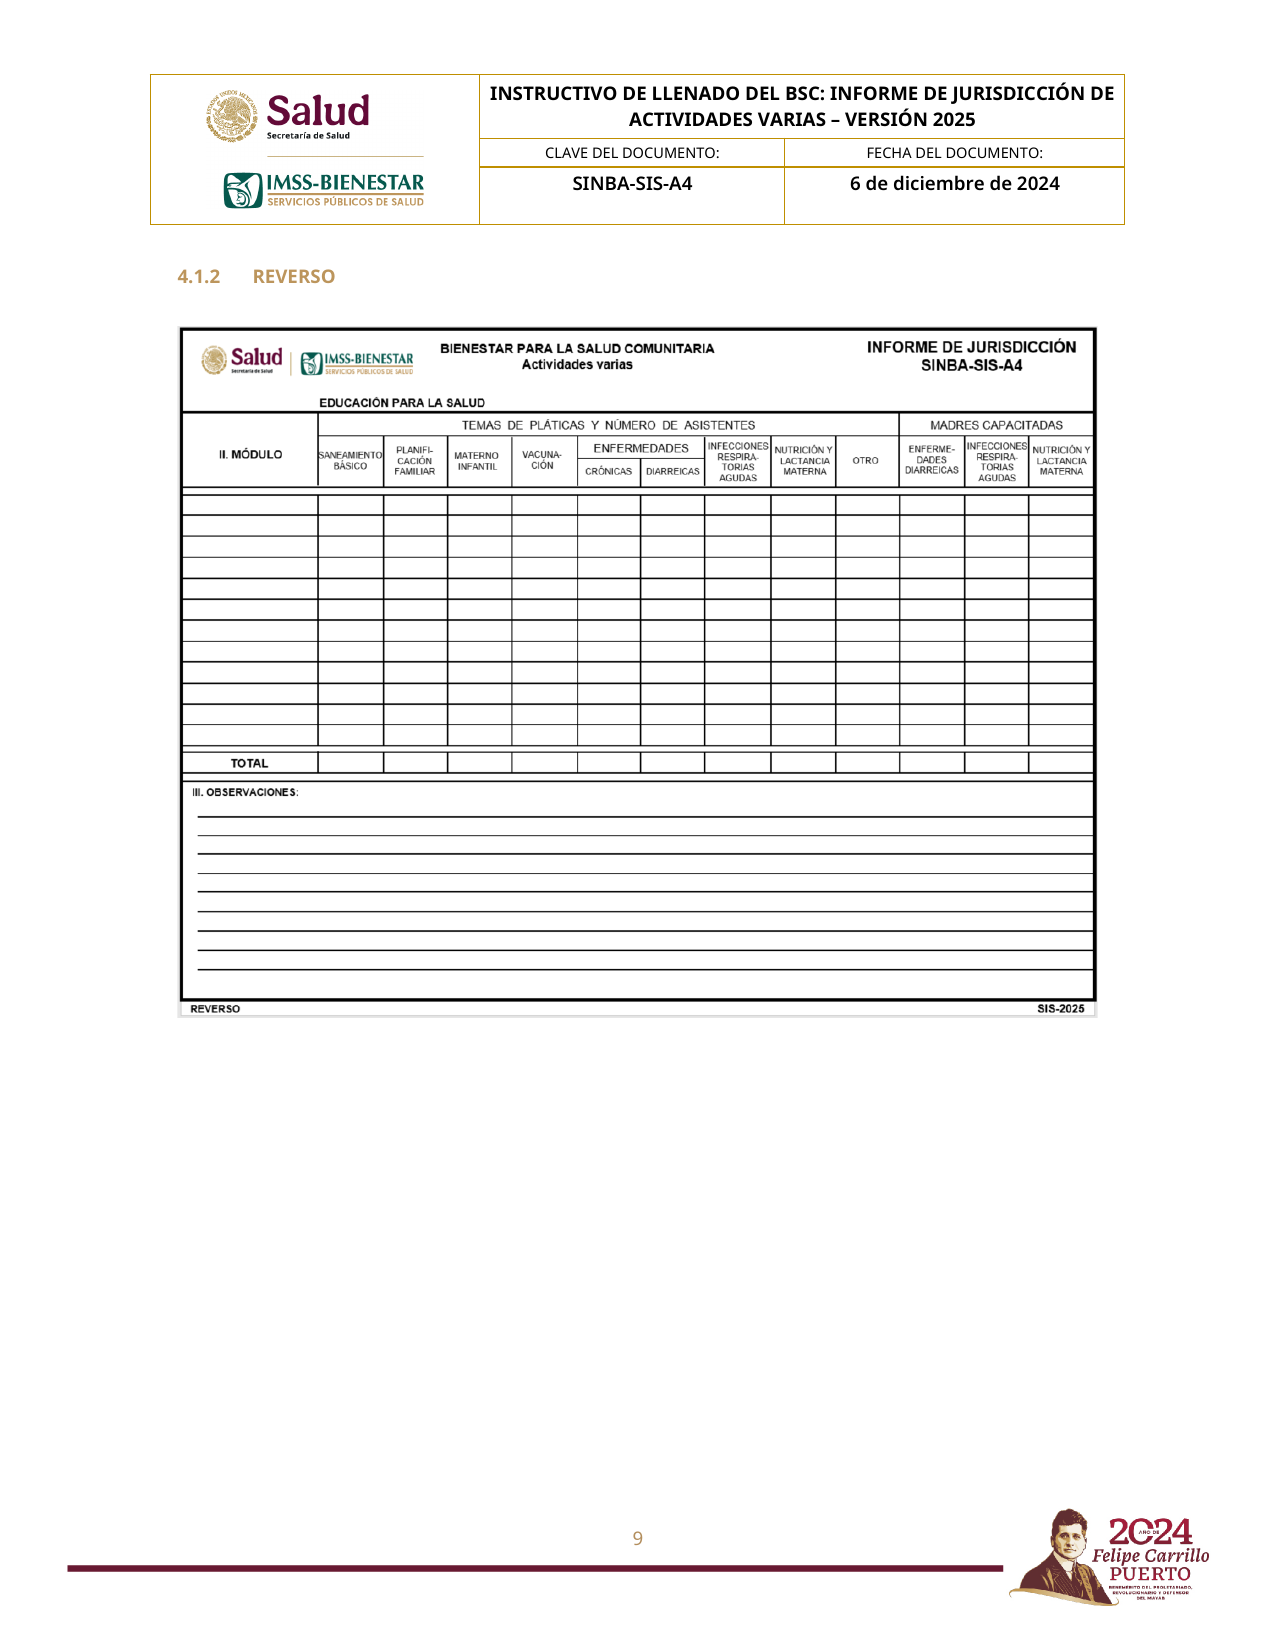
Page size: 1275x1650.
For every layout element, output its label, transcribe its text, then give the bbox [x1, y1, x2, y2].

picture [177, 326, 1098, 1018]
subtitle REVERSO [177, 263, 1098, 288]
picture [206, 90, 424, 209]
picture [0, 1497, 1275, 1650]
